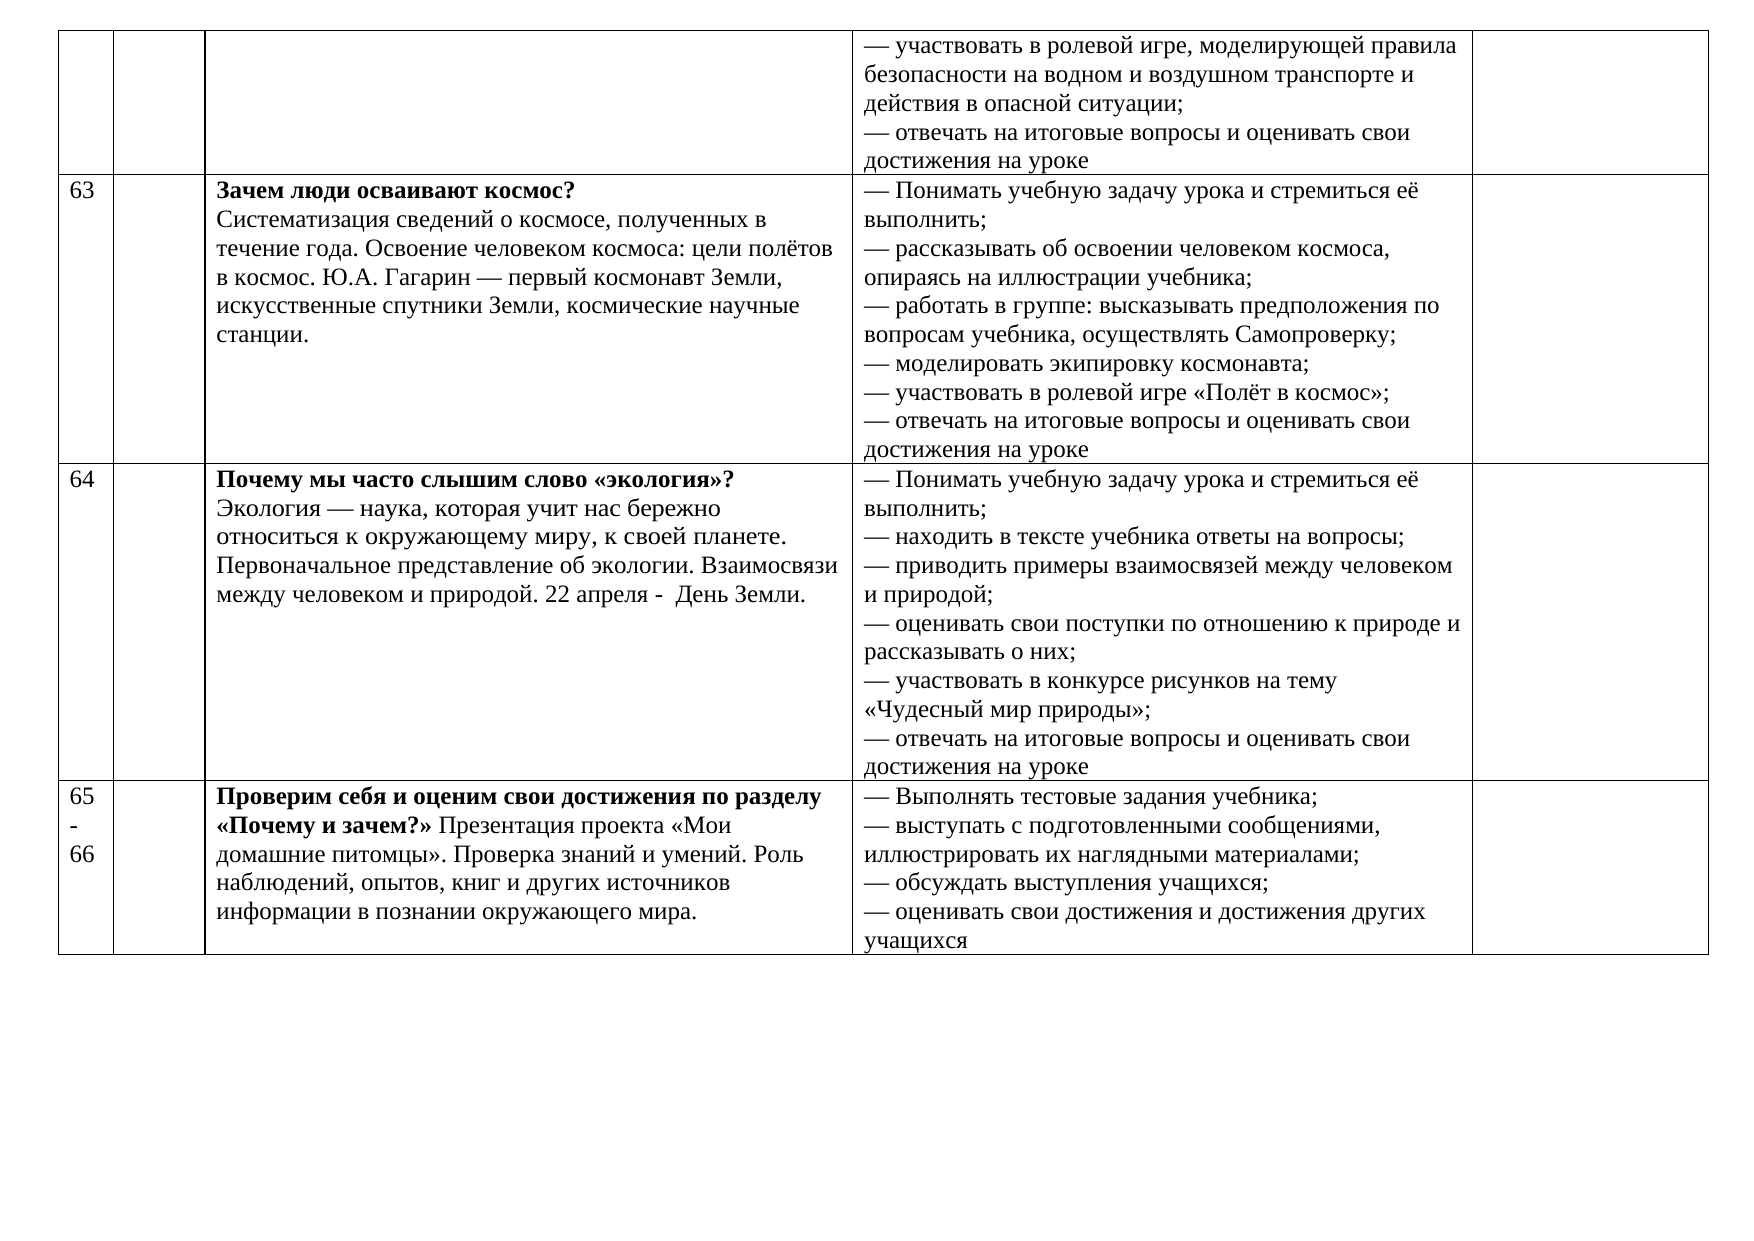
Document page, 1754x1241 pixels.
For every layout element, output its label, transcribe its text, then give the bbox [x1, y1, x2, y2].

table_cell [1473, 175, 1708, 463]
table_cell Зачем люди осваивают космос? Систематизация сведений о космосе, полученных в течение года. Освоение человеком космоса: цели полётов в космос. Ю.А. Гагарин — первый космонавт Земли, искусственные спутники Земли, космические научные станции. [206, 175, 852, 463]
table_cell 62 [59, 31, 113, 174]
table_cell Проверим себя и оценим свои достижения по разделу «Почему и зачем?» Презентация проекта «Мои домашние питомцы». Проверка знаний и умений. Роль наблюдений, опытов, книг и других источников информации в познании окружающего мира. [206, 781, 852, 954]
table_cell [114, 31, 204, 174]
table_cell [114, 175, 204, 463]
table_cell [206, 31, 852, 174]
table_cell — Понимать учебную задачу урока и стремиться её выполнить; — рассказывать об освоении человеком космоса, опираясь на иллюстрации учебника; — работать в группе: высказывать предположения по вопросам учебника, осуществлять Самопроверку; — моделировать экипировку космонавта; — участвовать в ролевой игре «Полёт в космос»; — отвечать на итоговые вопросы и оценивать свои достижения на уроке [853, 175, 1472, 463]
table_cell 63 [59, 175, 113, 463]
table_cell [853, 31, 1472, 174]
table_cell [1473, 781, 1708, 954]
table_cell [1473, 31, 1708, 174]
table_cell [114, 464, 204, 780]
table_cell — Выполнять тестовые задания учебника; — выступать с подготовленными сообщениями, иллюстрировать их наглядными материалами; — обсуждать выступления учащихся; — оценивать свои достижения и достижения других учащихся [853, 781, 1472, 954]
table_cell — Понимать учебную задачу урока и стремиться её выполнить; — находить в тексте учебника ответы на вопросы; — приводить примеры взаимосвязей между человеком и природой; — оценивать свои поступки по отношению к природе и рассказывать о них; — участвовать в конкурсе рисунков на тему «Чудесный мир природы»; — отвечать на итоговые вопросы и оценивать свои достижения на уроке [853, 464, 1472, 780]
table_cell [114, 781, 204, 954]
table_cell [1473, 464, 1708, 780]
table_cell 64 [59, 464, 113, 780]
table_cell Почему мы часто слышим слово «экология»? Экология — наука, которая учит нас бережно относиться к окружающему миру, к своей планете. Первоначальное представление об экологии. Взаимосвязи между человеком и природой. 22 апреля - День Земли. [206, 464, 852, 780]
table_cell 65-66 [59, 781, 113, 954]
